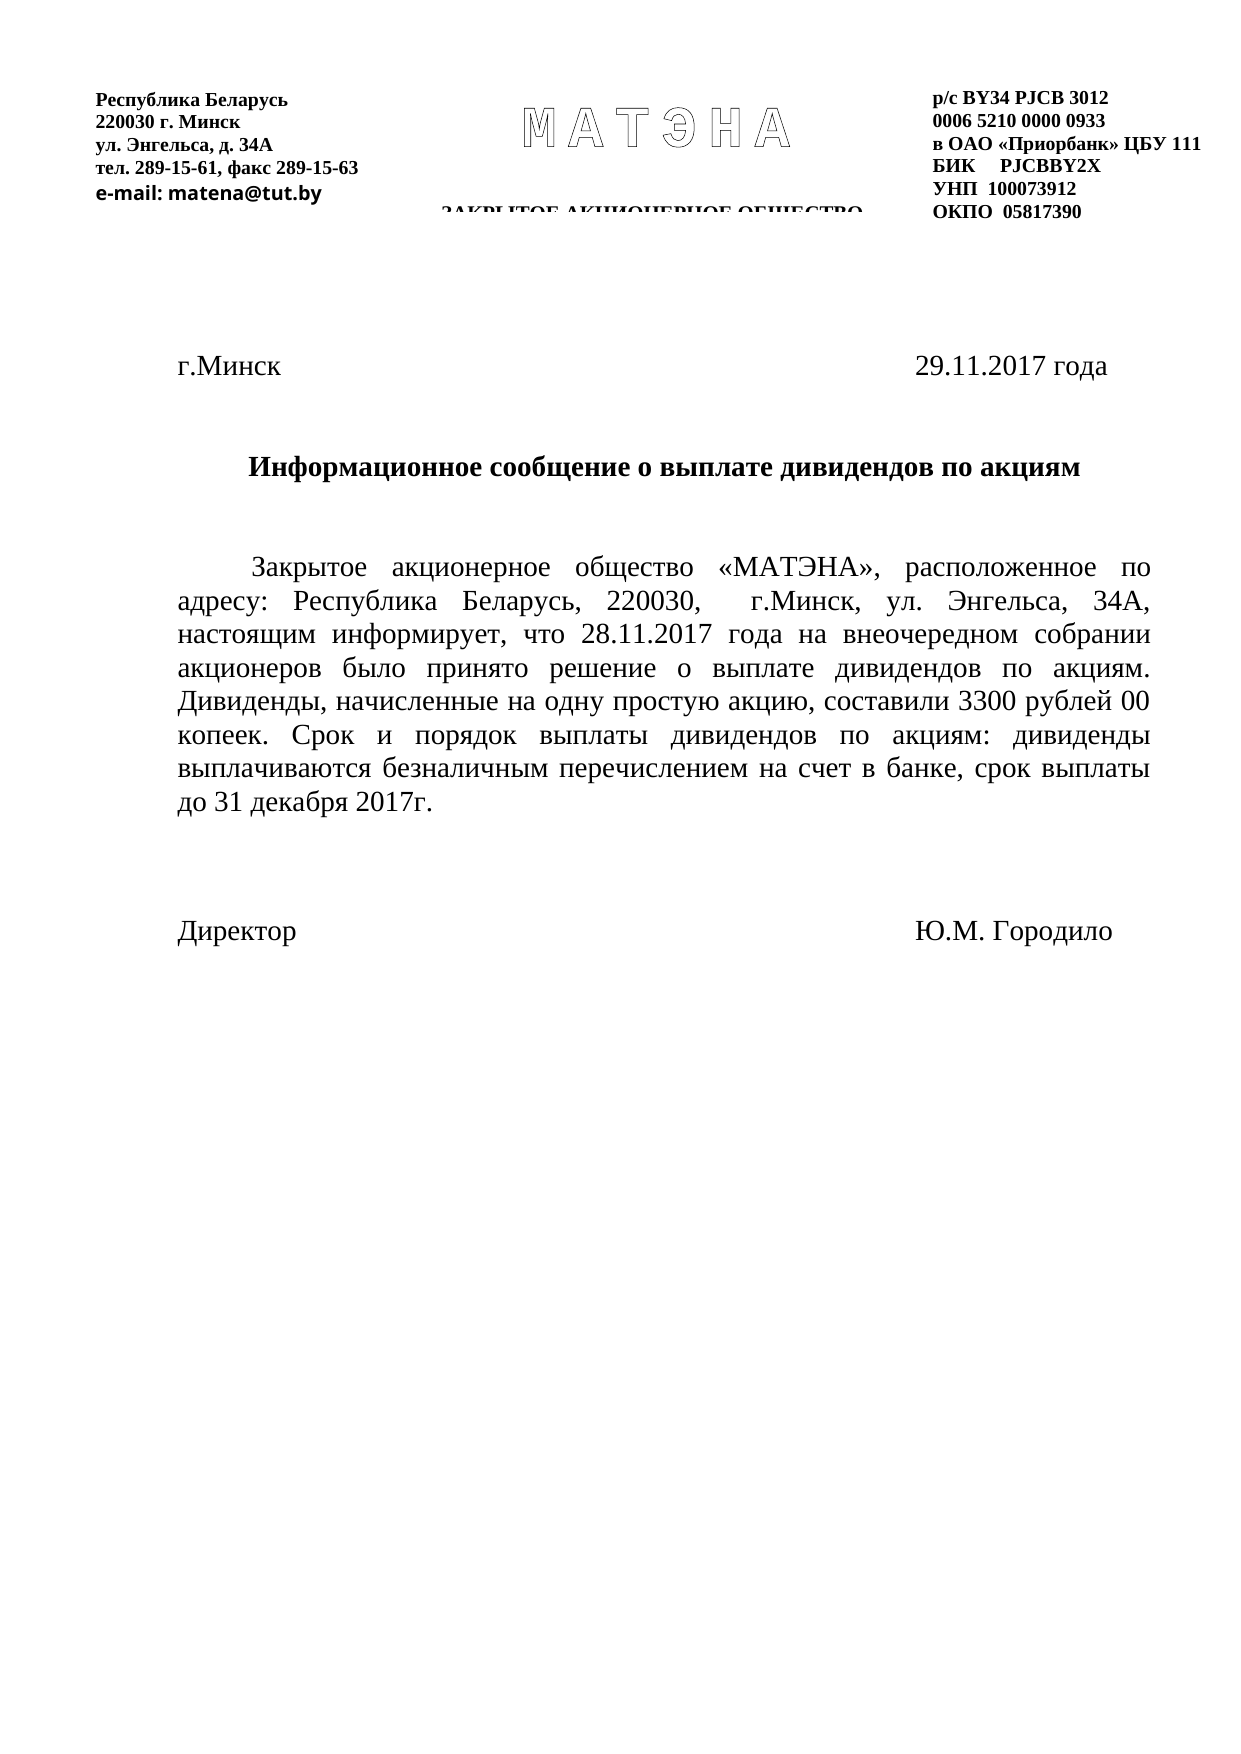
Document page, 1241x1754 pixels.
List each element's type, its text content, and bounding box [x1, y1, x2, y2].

text г.Минск 29.11.2017 года [177, 348, 1152, 382]
text Закрытое акционерное общество «МАТЭНА», расположенное по адресу: Республика Беларусь, 220030, г.Минск, ул. Энгельса, 34А, настоящим информирует, что 28.11.2017 года на внеочередном собрании акционеров было принято решение о выплате дивидендов по акциям. Дивиденды, начисленные на одну простую акцию, составили 3300 рублей 00 копеек. Срок и порядок выплаты дивидендов по акциям: дивиденды выплачиваются безналичным перечислением на счет в банке, срок выплаты до 31 декабря 2017г. [177, 549, 1152, 818]
text Директор Ю.М. Городило [177, 913, 1152, 947]
text Информационное сообщение о выплате дивидендов по акциям [177, 449, 1152, 482]
